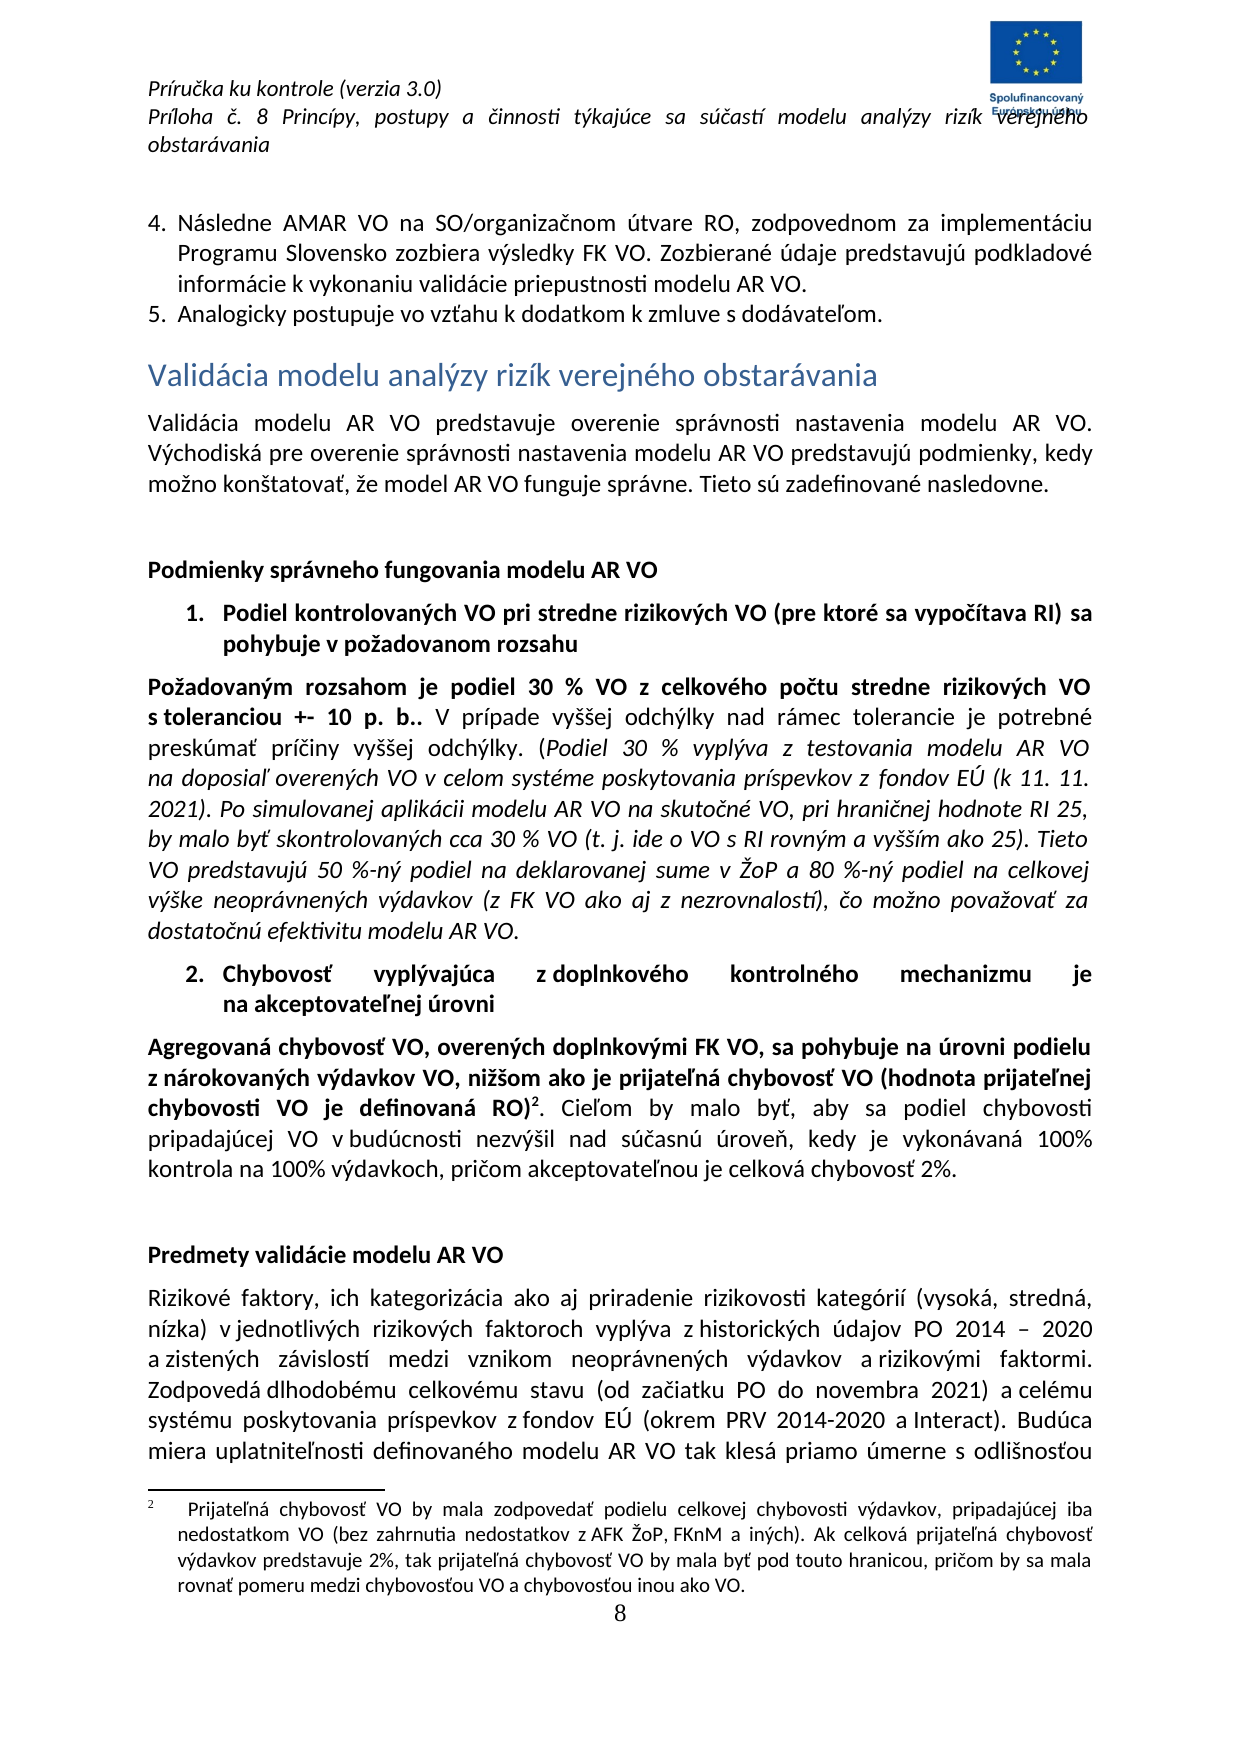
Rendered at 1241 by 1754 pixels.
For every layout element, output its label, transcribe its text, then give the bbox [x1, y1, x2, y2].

text Požadovaným rozsahom je podiel 30 % VO z celkového počtu stredne rizikových VO s toleranciou +- 10 p. b.. V prípade vyššej odchýlky nad rámec tolerancie je potrebné preskúmať príčiny vyššej odchýlky. (Podiel 30 % vyplýva z testovania modelu AR VO na doposiaľ overených VO v celom systéme poskytovania príspevkov z fondov EÚ (k 11. 11. 2021). Po simulovanej aplikácii modelu AR VO na skutočné VO, pri hraničnej hodnote RI 25, by malo byť skontrolovaných cca 30 % VO (t. j. ide o VO s RI rovným a vyšším ako 25). Tieto VO predstavujú 50 %-ný podiel na deklarovanej sume v ŽoP a 80 %-ný podiel na celkovej výške neoprávnených výdavkov (z FK VO ako aj z nezrovnalostí), čo možno považovať za dostatočnú efektivitu modelu AR VO. [148, 671, 1093, 945]
picture [979, 9, 1093, 127]
subtitle Validácia modelu analýzy rizík verejného obstarávania [148, 354, 1093, 394]
list Chybovosť vyplývajúca z doplnkového kontrolného mechanizmu je na akceptovateľnej úrovni [185, 958, 1093, 1019]
text Agregovaná chybovosť VO, overených doplnkovými FK VO, sa pohybuje na úrovni podielu z nárokovaných výdavkov VO, nižšom ako je prijateľná chybovosť VO (hodnota prijateľnej chybovosti VO je definovaná RO). Cieľom by malo byť, aby sa podiel chybovosti pripadajúcej VO v budúcnosti nezvýšil nad súčasnú úroveň, kedy je vykonávaná 100% kontrola na 100% výdavkoch, pričom akceptovateľnou je celková chybovosť 2%. [148, 1031, 1093, 1184]
list Následne AMAR VO na SO/organizačnom útvare RO, zodpovednom za implementáciu Programu Slovensko zozbiera výsledky FK VO. Zozbierané údaje predstavujú podkladové informácie k vykonaniu validácie priepustnosti modelu AR VO. [148, 207, 1093, 298]
text Validácia modelu AR VO predstavuje overenie správnosti nastavenia modelu AR VO. Východiská pre overenie správnosti nastavenia modelu AR VO predstavujú podmienky, kedy možno konštatovať, že model AR VO funguje správne. Tieto sú zadefinované nasledovne. [148, 407, 1093, 499]
list Podiel kontrolovaných VO pri stredne rizikových VO (pre ktoré sa vypočítava RI) sa pohybuje v požadovanom rozsahu [185, 597, 1093, 658]
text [148, 1283, 1093, 1466]
list Analogicky postupuje vo vzťahu k dodatkom k zmluve s dodávateľom. [148, 298, 1093, 329]
text Predmety validácie modelu AR VO [148, 1239, 1093, 1270]
text Podmienky správneho fungovania modelu AR VO [148, 554, 1093, 585]
